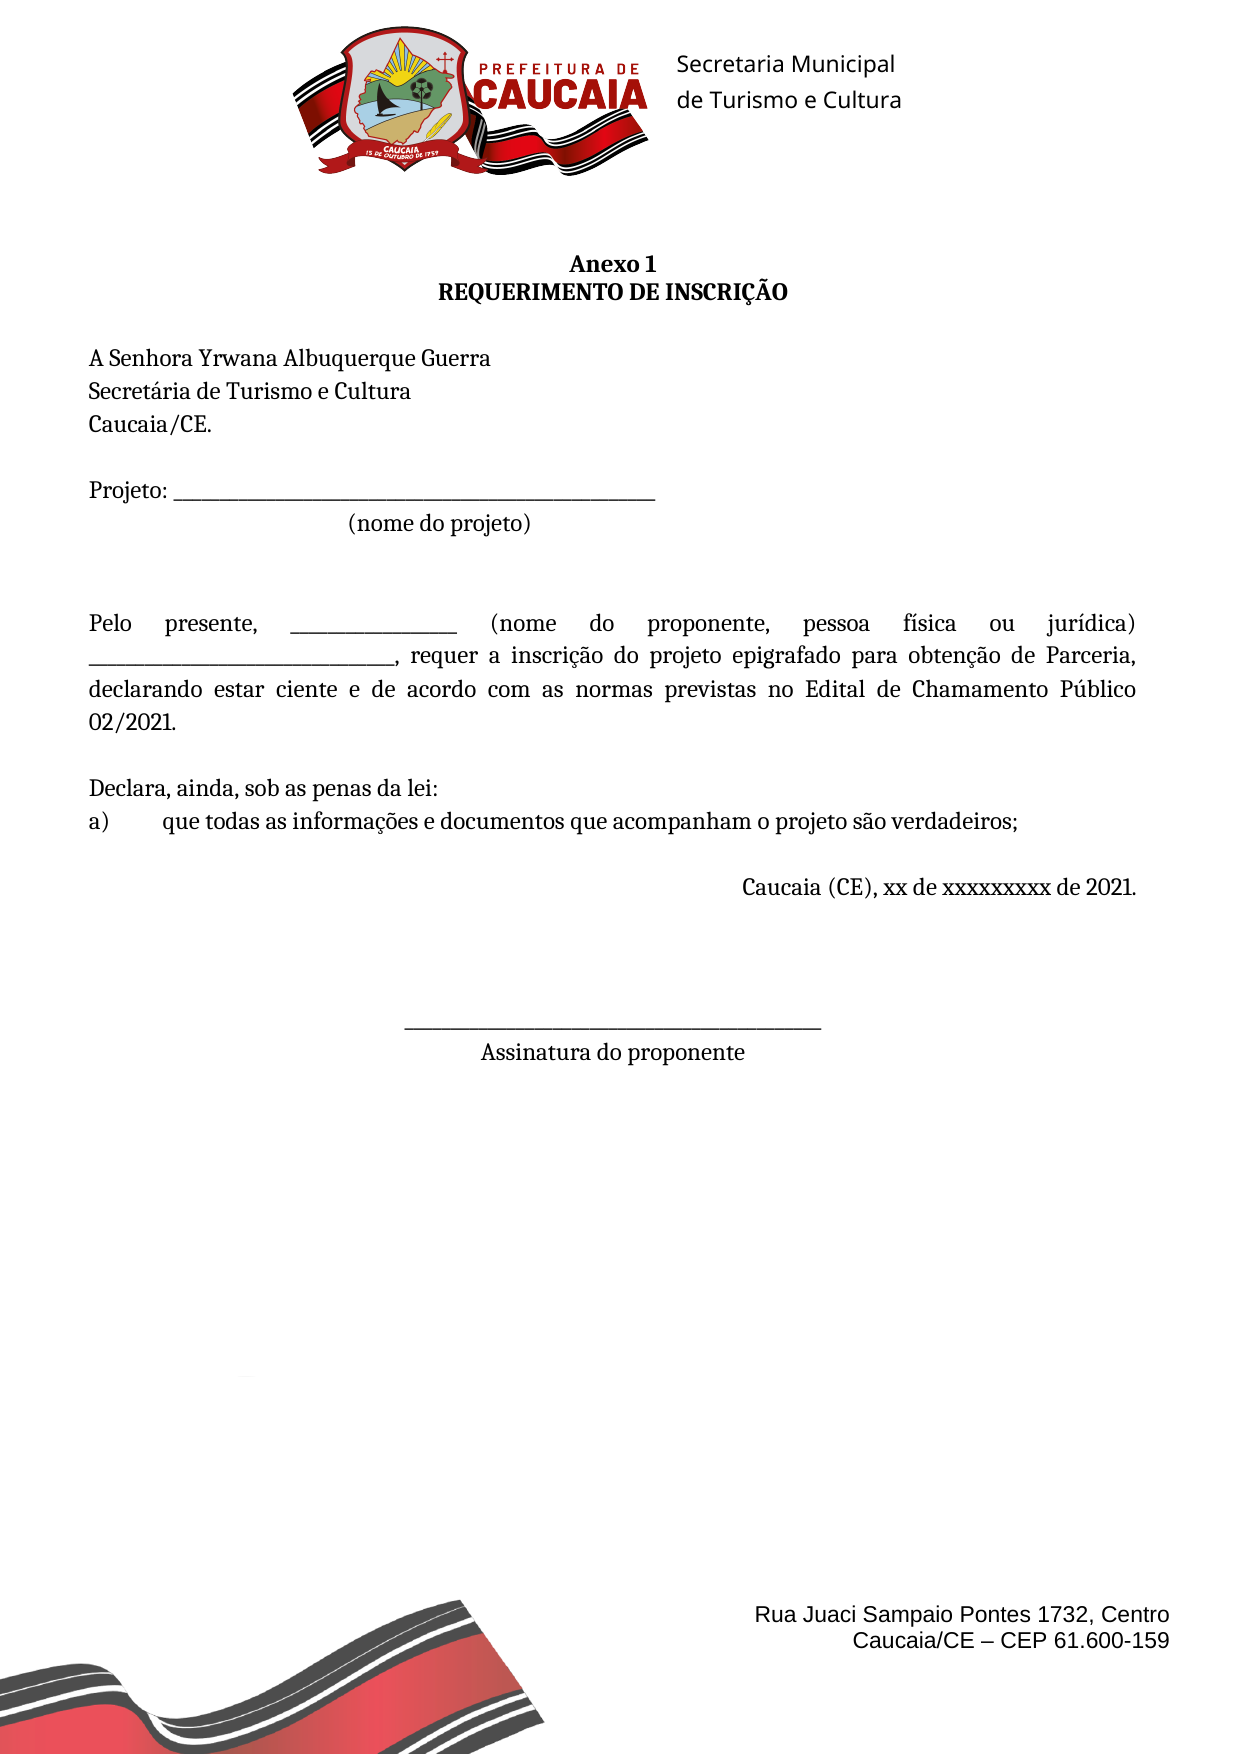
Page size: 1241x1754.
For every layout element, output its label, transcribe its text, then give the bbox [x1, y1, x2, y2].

text _____________________________________________ [89, 1005, 1137, 1033]
text Assinatura do proponente [89, 1038, 1137, 1066]
text Declara, ainda, sob as penas da lei: [89, 773, 1137, 802]
text Projeto: ____________________________________________________ [89, 476, 1137, 505]
text Secretária de Turismo e Cultura [89, 377, 1137, 406]
text Caucaia/CE. [89, 410, 1137, 439]
text Pelo presente, __________________ (nome do proponente, pessoa física ou jurídica) _________________________________, requer a inscrição do projeto epigrafado para obtenção de Parceria, declarando estar ciente e de acordo com as normas previstas no Edital de Chamamento Público 02/2021. [89, 608, 1137, 736]
picture [0, 1376, 572, 1754]
text a) que todas as informações e documentos que acompanham o projeto são verdadeiros; [89, 807, 1137, 835]
picture [234, 13, 1000, 189]
text Anexo 1 [89, 249, 1137, 278]
text REQUERIMENTO DE INSCRIÇÃO [89, 278, 1137, 307]
text A Senhora Yrwana Albuquerque Guerra [89, 344, 1137, 373]
text Caucaia (CE), xx de xxxxxxxxx de 2021. [89, 873, 1137, 901]
text (nome do projeto) [89, 509, 1137, 538]
